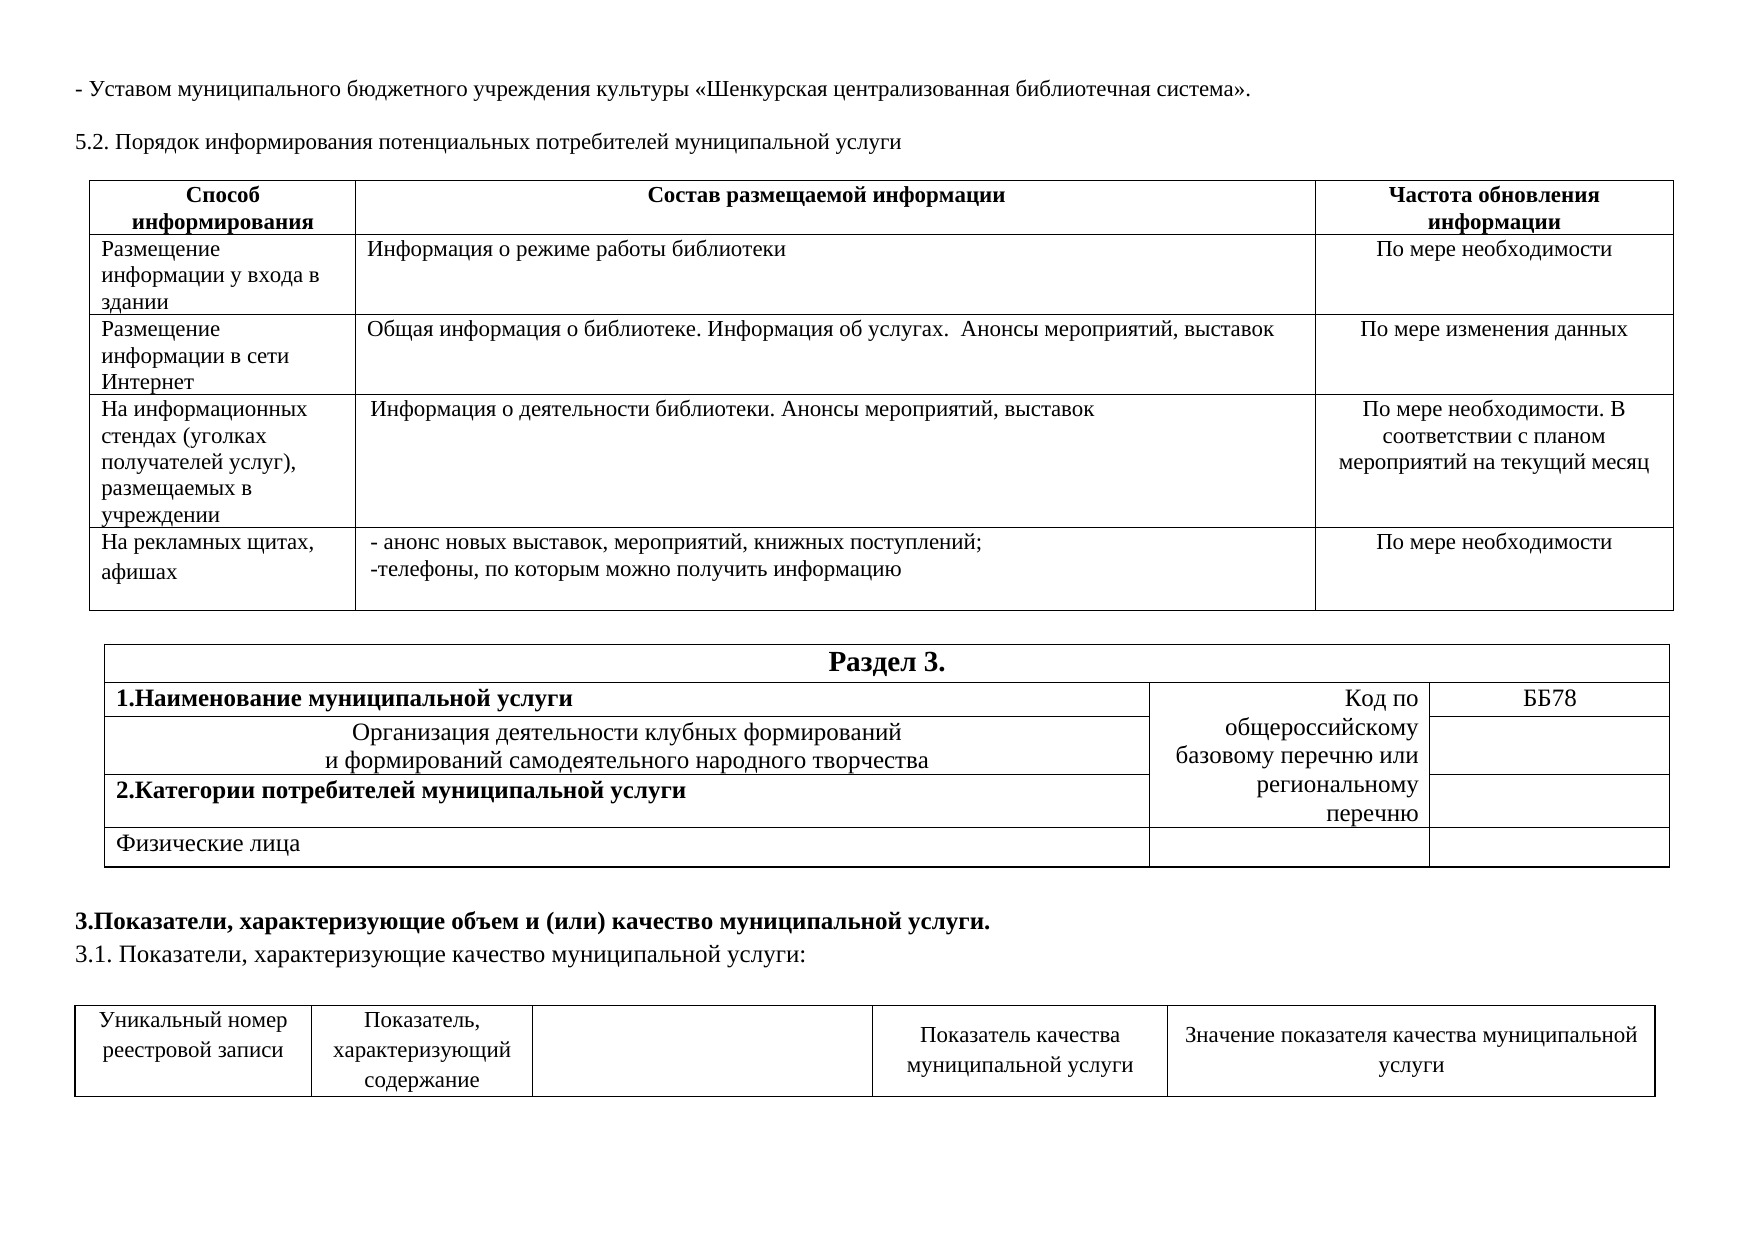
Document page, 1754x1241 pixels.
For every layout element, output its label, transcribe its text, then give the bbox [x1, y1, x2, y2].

table_header Показатель качества муниципальной услуги [873, 1006, 1167, 1096]
table_cell 1.Наименование муниципальной услуги [105, 683, 1149, 716]
table_cell По мере необходимости [1316, 235, 1673, 314]
table_header Раздел 3. [105, 645, 1669, 682]
table_cell - анонс новых выставок, мероприятий, книжных поступлений; -телефоны, по которым можно получить информацию [356, 528, 1315, 609]
table_header Значение показателя качества муниципальной услуги [1168, 1006, 1654, 1096]
text 3.Показатели, характеризующие объем и (или) качество муниципальной услуги. [75, 906, 1679, 935]
table_cell По мере необходимости [1316, 528, 1673, 609]
text - Уставом муниципального бюджетного учреждения культуры «Шенкурская централизованная библиотечная система». [75, 75, 1679, 101]
text 5.2. Порядок информирования потенциальных потребителей муниципальной услуги [75, 128, 1679, 154]
table_cell Физические лица [105, 828, 1149, 866]
table_cell ББ78 [1430, 683, 1669, 716]
table_cell Размещение информации у входа в здании [90, 235, 355, 314]
table_header Способ информирования [90, 181, 355, 234]
table_cell Организация деятельности клубных формирований и формирований самодеятельного народного творчества [105, 717, 1149, 774]
table_cell [1430, 717, 1669, 774]
table_cell На рекламных щитах, афишах [90, 528, 355, 609]
table_cell По мере изменения данных [1316, 315, 1673, 394]
text 3.1. Показатели, характеризующие качество муниципальной услуги: [75, 939, 1679, 968]
table_cell На информационных стендах (уголках получателей услуг), размещаемых в учреждении [90, 395, 355, 527]
table_cell [1430, 775, 1669, 827]
table_cell Информация о деятельности библиотеки. Анонсы мероприятий, выставок [356, 395, 1315, 527]
table_header Состав размещаемой информации [356, 181, 1315, 234]
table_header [76, 1006, 311, 1096]
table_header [533, 1006, 872, 1096]
table_cell 2.Категории потребителей муниципальной услуги [105, 775, 1149, 827]
table_cell Код по общероссийскому базовому перечню или региональному перечню [1150, 683, 1429, 827]
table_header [312, 1006, 532, 1096]
table_cell Общая информация о библиотеке. Информация об услугах. Анонсы мероприятий, выставок [356, 315, 1315, 394]
table_cell Информация о режиме работы библиотеки [356, 235, 1315, 314]
table_cell Размещение информации в сети Интернет [90, 315, 355, 394]
table_cell По мере необходимости. В соответствии с планом мероприятий на текущий месяц [1316, 395, 1673, 527]
table_cell [1430, 828, 1669, 866]
table_header Частота обновления информации [1316, 181, 1673, 234]
table_cell [1150, 828, 1429, 866]
